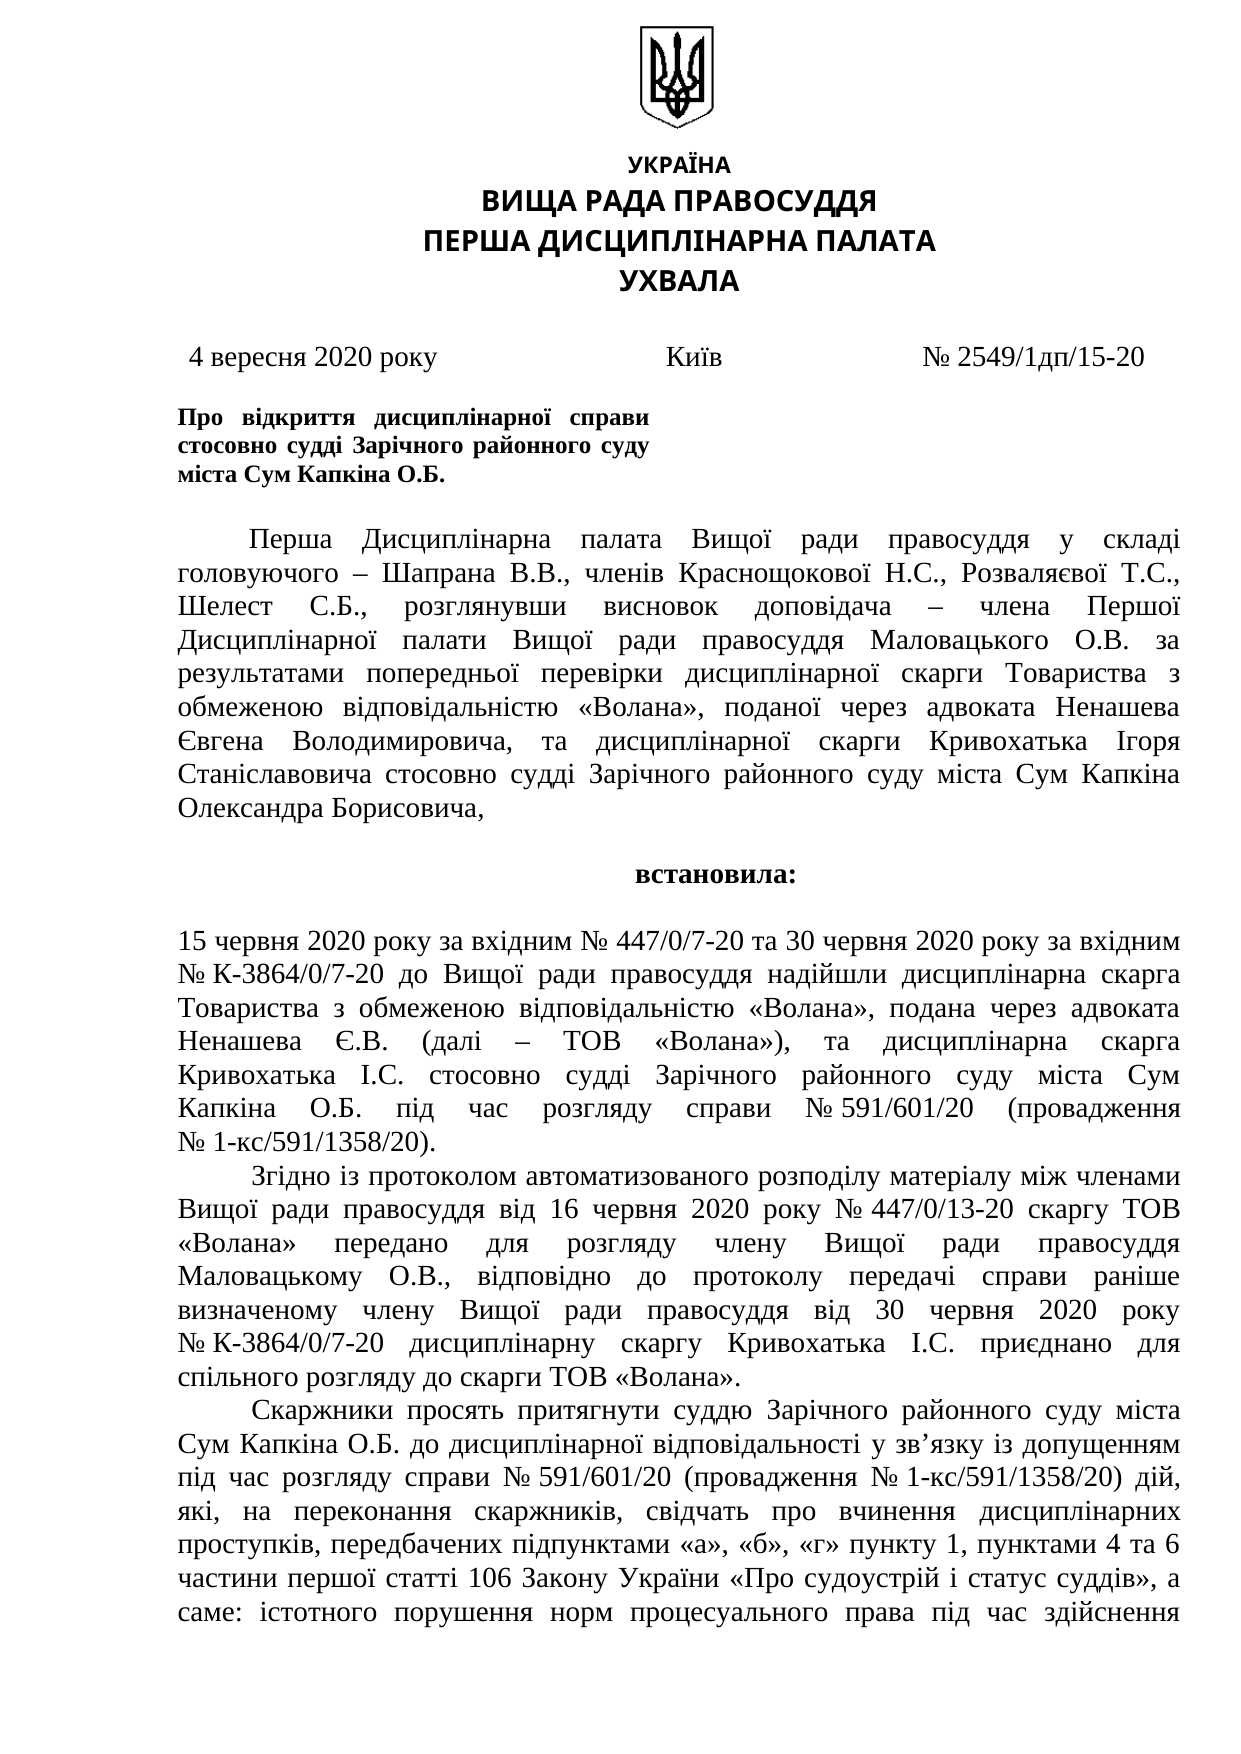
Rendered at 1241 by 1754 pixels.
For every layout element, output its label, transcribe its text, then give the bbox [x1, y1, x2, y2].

text ПЕРША ДИСЦИПЛІНАРНА ПАЛАТА [177, 220, 1181, 260]
text встановила: [177, 856, 1181, 889]
text УКРАЇНА [177, 149, 1181, 181]
table_header 4 вересня 2020 року [177, 339, 500, 373]
table_header Київ [500, 339, 844, 373]
picture [637, 23, 721, 130]
text Згідно із протоколом автоматизованого розподілу матеріалу між членами Вищої ради правосуддя від 16 червня 2020 року № 447/0/13-20 скаргу ТОВ «Волана» передано для розгляду члену Вищої ради правосуддя Маловацькому О.В., відповідно до протоколу передачі справи раніше визначеному члену Вищої ради правосуддя від 30 червня 2020 року № К-3864/0/7-20 дисциплінарну скаргу Кривохатька І.С. приєднано для спільного розгляду до скарги ТОВ «Волана». [177, 1158, 1181, 1392]
text Перша Дисциплінарна палата Вищої ради правосуддя у складі головуючого – Шапрана В.В., членів Краснощокової Н.С., Розваляєвої Т.С., Шелест С.Б., розглянувши висновок доповідача – члена Першої Дисциплінарної палати Вищої ради правосуддя Маловацького О.В. за результатами попередньої перевірки дисциплінарної скарги Товариства з обмеженою відповідальністю «Волана», поданої через адвоката Ненашева Євгена Володимировича, та дисциплінарної скарги Кривохатька Ігоря Станіславовича стосовно судді Зарічного районного суду міста Сум Капкіна Олександра Борисовича, [177, 521, 1181, 823]
text ВИЩА РАДА ПРАВОСУДДЯ [177, 181, 1181, 220]
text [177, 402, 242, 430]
text Про відкриття дисциплінарної справи стосовно судді Зарічного районного суду міста Сум Капкіна О.Б. [177, 430, 650, 488]
text Скаржники просять притягнути суддю Зарічного районного суду міста Сум Капкіна О.Б. до дисциплінарної відповідальності у зв’язку із допущенням під час розгляду справи № 591/601/20 (провадження № 1-кс/591/1358/20) дій, які, на переконання скаржників, свідчать про вчинення дисциплінарних проступків, передбачених підпунктами «а», «б», «г» пункту 1, пунктами 4 та 6 частини першої статті 106 Закону України «Про судоустрій і статус суддів», а саме: істотного порушення норм процесуального права під час здійснення правосуддя, що унеможливило реалізацію учасниками судового процесу наданих їм процесуальних прав та виконання процесуальних обов’язків; незазначення в судовому рішенні мотивів прийняття або відхилення аргументів сторін щодо суті спору; порушення засад рівності всіх учасників судового процесу перед законом і судом, змагальності сторін та свободи в наданні ними суду своїх доказів і у доведенні перед судом їх переконливості; умисне або внаслідок грубої недбалості грубе порушення закону, що призвело до істотних негативних наслідків, та умисне або внаслідок грубої недбалості порушення прав людини і основоположних свобод; неповідомлення суддею Вищої ради правосуддя та Генерального прокурора про випадок втручання в діяльність судді щодо здійснення правосуддя, у тому числі про звернення до нього учасників судового процесу чи інших осіб, включаючи осіб, уповноважених на виконання функцій держави, з приводу конкретних справ, що перебувають у провадженні судді, якщо таке звернення здійснено в інший, ніж передбачено процесуальним законодавством спосіб, упродовж п’яти днів після того, як йому стало відомо про такий випадок. [177, 1392, 1181, 1527]
list УХВАЛА [177, 260, 1181, 300]
text 15 червня 2020 року за вхідним № 447/0/7-20 та 30 червня 2020 року за вхідним № К-3864/0/7-20 до Вищої ради правосуддя надійшли дисциплінарна скарга Товариства з обмеженою відповідальністю «Волана», подана через адвоката Ненашева Є.В. (далі – ТОВ «Волана»), та дисциплінарна скарга Кривохатька І.С. стосовно судді Зарічного районного суду міста Сум Капкіна О.Б. під час розгляду справи № 591/601/20 (провадження № 1-кс/591/1358/20). [177, 923, 1181, 1158]
table_header № 2549/1дп/15-20 [845, 339, 1222, 373]
